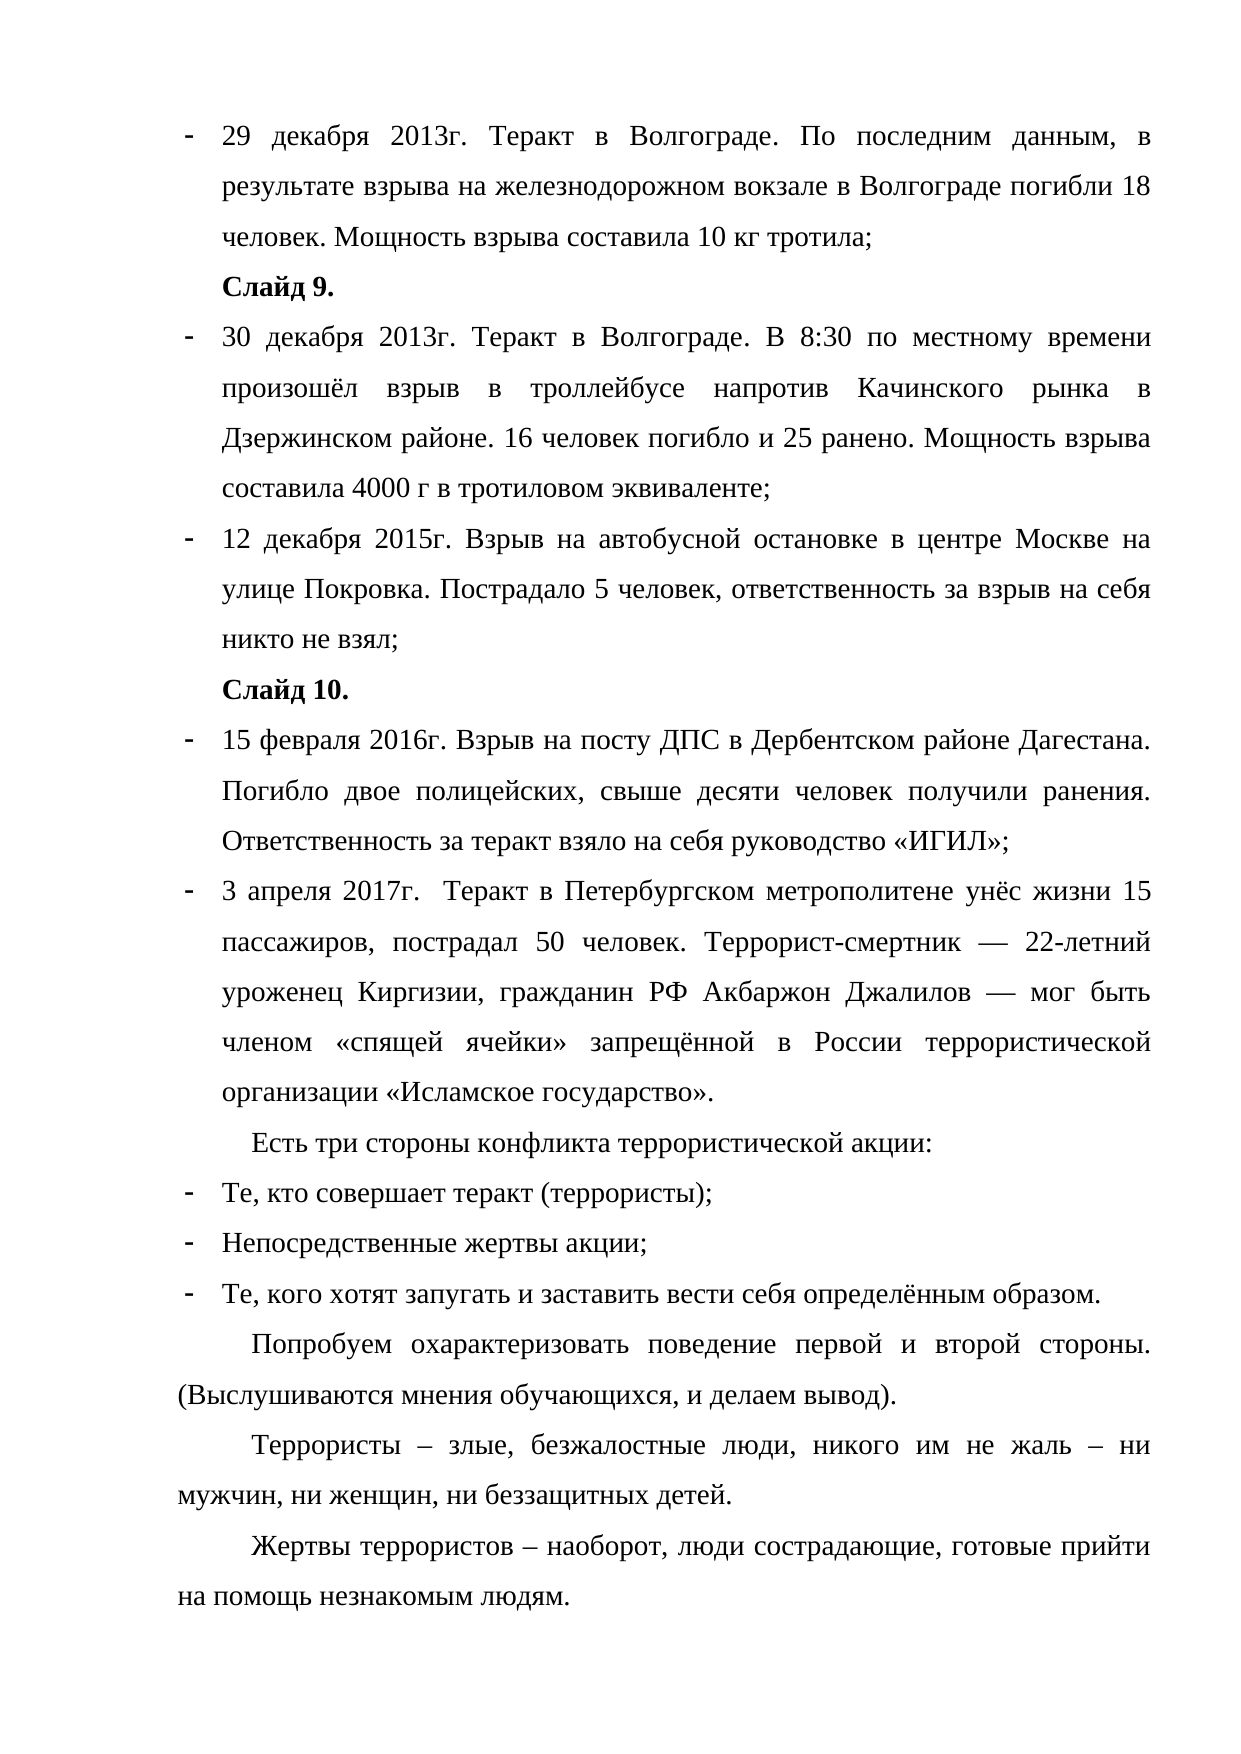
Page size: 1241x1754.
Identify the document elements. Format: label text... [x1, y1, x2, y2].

list Непосредственные жертвы акции; [184, 1226, 1152, 1259]
list Те, кого хотят запугать и заставить вести себя определённым образом. [184, 1276, 1152, 1310]
text Попробуем охарактеризовать поведение первой и второй стороны. (Выслушиваются мнения обучающихся, и делаем вывод). [177, 1326, 1152, 1410]
text Есть три стороны конфликта террористической акции: [177, 1125, 1152, 1158]
list Те, кто совершает теракт (террористы); [184, 1175, 1152, 1209]
list 12 декабря 2015г. Взрыв на автобусной остановке в центре Москве на улице Покровка. Пострадало 5 человек, ответственность за взрыв на себя никто не взял; [184, 521, 1152, 655]
list 30 декабря 2013г. Теракт в Волгограде. В 8:30 по местному времени произошёл взрыв в троллейбусе напротив Качинского рынка в Дзержинском районе. 16 человек погибло и 25 ранено. Мощность взрыва составила 4000 г в тротиловом эквиваленте; [184, 319, 1152, 504]
text Жертвы террористов – наоборот, люди сострадающие, готовые прийти на помощь незнакомым людям. [177, 1528, 1152, 1612]
text Террористы – злые, безжалостные люди, никого им не жаль – ни мужчин, ни женщин, ни беззащитных детей. [177, 1427, 1152, 1511]
list Слайд 10. [222, 672, 1152, 705]
list 3 апреля 2017г. Теракт в Петербургском метрополитене унёс жизни 15 пассажиров, пострадал 50 человек. Террорист-смертник — 22-летний уроженец Киргизии, гражданин РФ Акбаржон Джалилов — мог быть членом «спящей ячейки» запрещённой в России террористической организации «Исламское государство». [184, 873, 1152, 1108]
text Слайд 9. [222, 269, 1152, 303]
list 15 февраля 2016г. Взрыв на посту ДПС в Дербентском районе Дагестана. Погибло двое полицейских, свыше десяти человек получили ранения. Ответственность за теракт взяло на себя руководство «ИГИЛ»; [184, 722, 1152, 856]
list 29 декабря 2013г. Теракт в Волгограде. По последним данным, в результате взрыва на железнодорожном вокзале в Волгограде погибли 18 человек. Мощность взрыва составила 10 кг тротила; [184, 118, 1152, 252]
